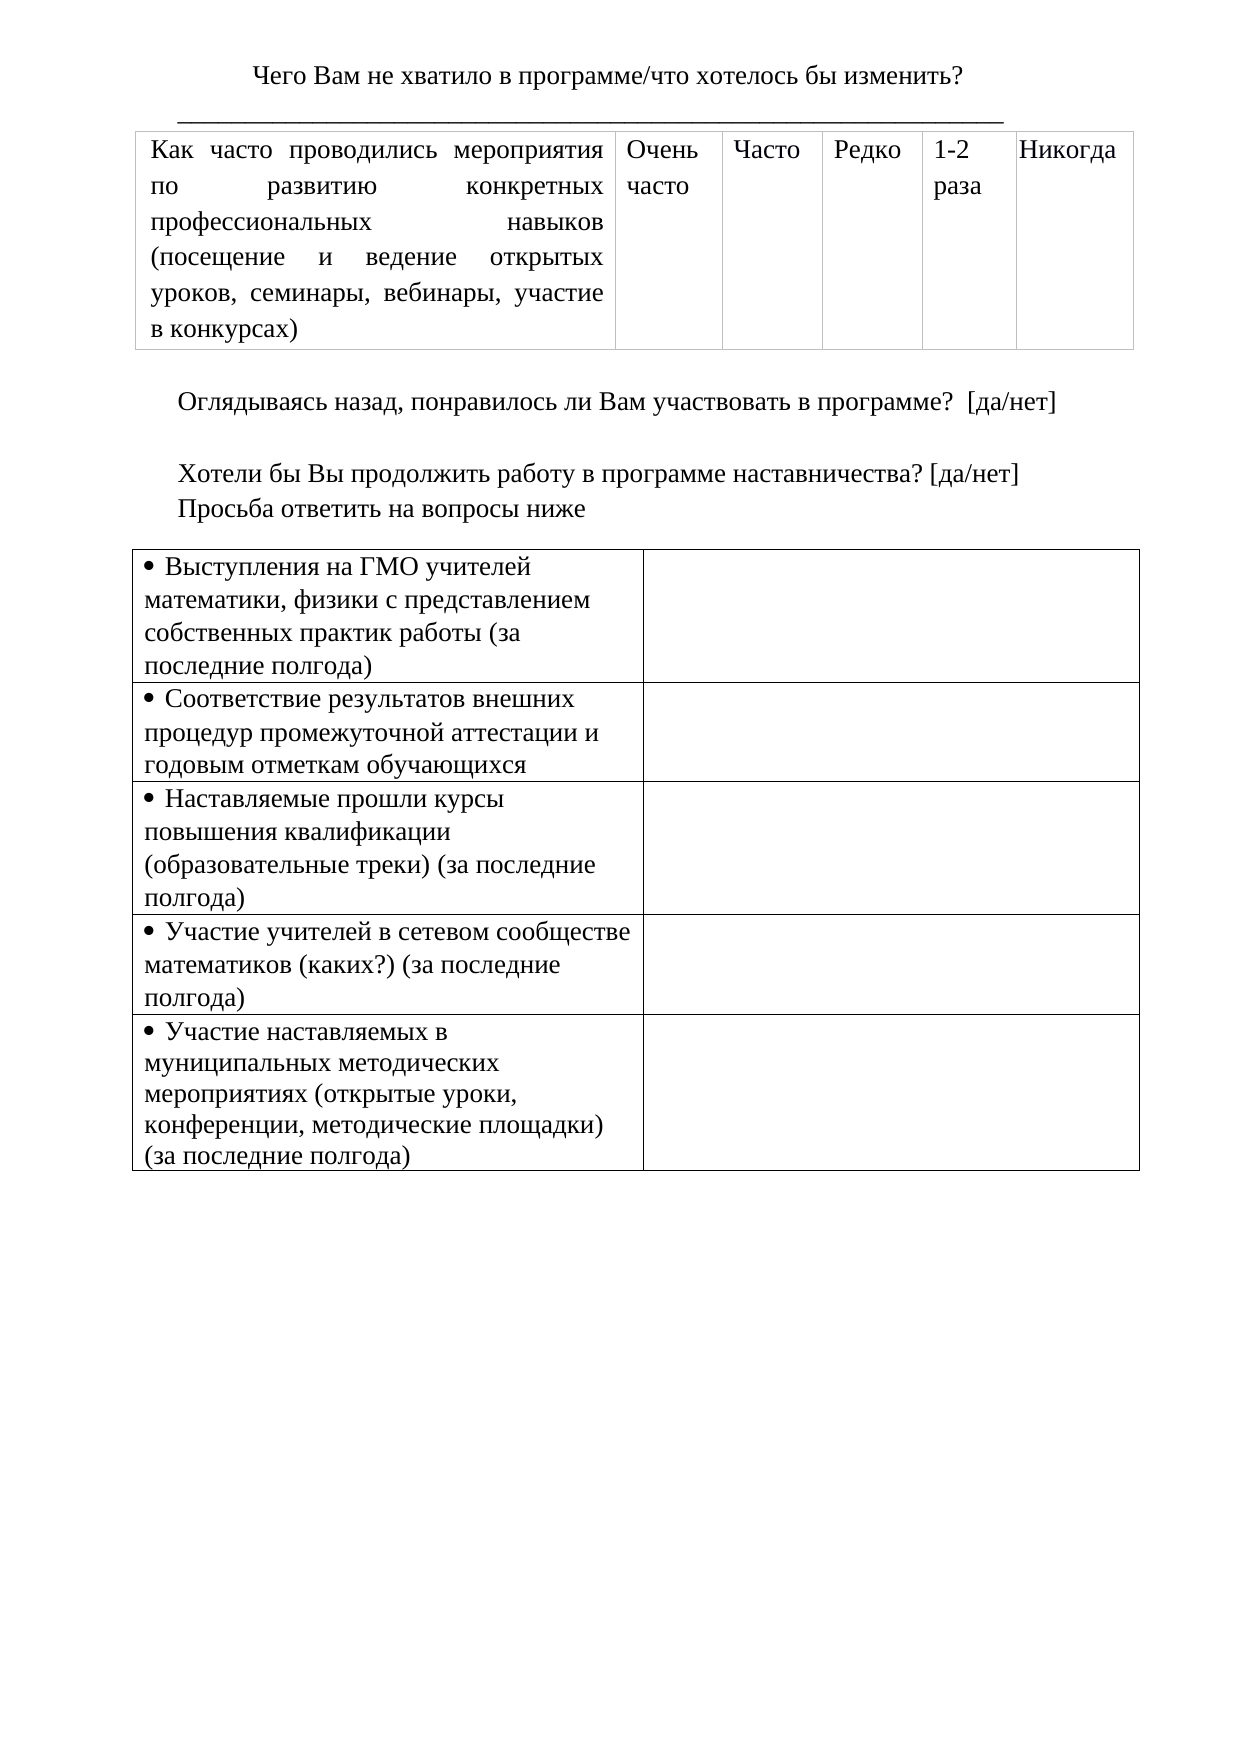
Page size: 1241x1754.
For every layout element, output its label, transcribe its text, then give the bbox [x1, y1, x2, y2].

text Чего Вам не хватило в программе/что хотелось бы изменить? [252, 59, 1152, 90]
table_header Как часто проводились мероприятия по развитию конкретных профессиональных навыков (посещение и ведение открытых уроков, семинары, вебинары, участие в конкурсах) [136, 132, 615, 348]
table_header Очень часто [616, 132, 722, 348]
table_header Редко [823, 132, 922, 348]
table_cell Соответствие результатов внешних процедур промежуточной аттестации и годовым отметкам обучающихся [133, 683, 643, 781]
table_cell [644, 1015, 1139, 1170]
table_cell Участие учителей в сетевом сообществе математиков (каких?) (за последние полгода) [133, 915, 643, 1013]
text Хотели бы Вы продолжить работу в программе наставничества? [да/нет] [177, 457, 1152, 488]
text Оглядываясь назад, понравилось ли Вам участвовать в программе? [да/нет] [177, 385, 1152, 416]
table_header Никогда [1017, 132, 1133, 348]
table_cell [644, 782, 1139, 914]
table_header Часто [723, 132, 822, 348]
table_cell Участие наставляемых в муниципальных методических мероприятиях (открытые уроки, конференции, методические площадки) (за последние полгода) [133, 1015, 643, 1170]
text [177, 95, 1152, 126]
table_cell [644, 683, 1139, 781]
text Просьба ответить на вопросы ниже [177, 492, 1152, 523]
table_header Выступления на ГМО учителей математики, физики с представлением собственных практик работы (за последние полгода) [133, 550, 643, 682]
table_cell Наставляемые прошли курсы повышения квалификации (образовательные треки) (за последние полгода) [133, 782, 643, 914]
table_header 1-2 раза [923, 132, 1016, 348]
table_cell [644, 915, 1139, 1013]
table_header [644, 550, 1139, 682]
